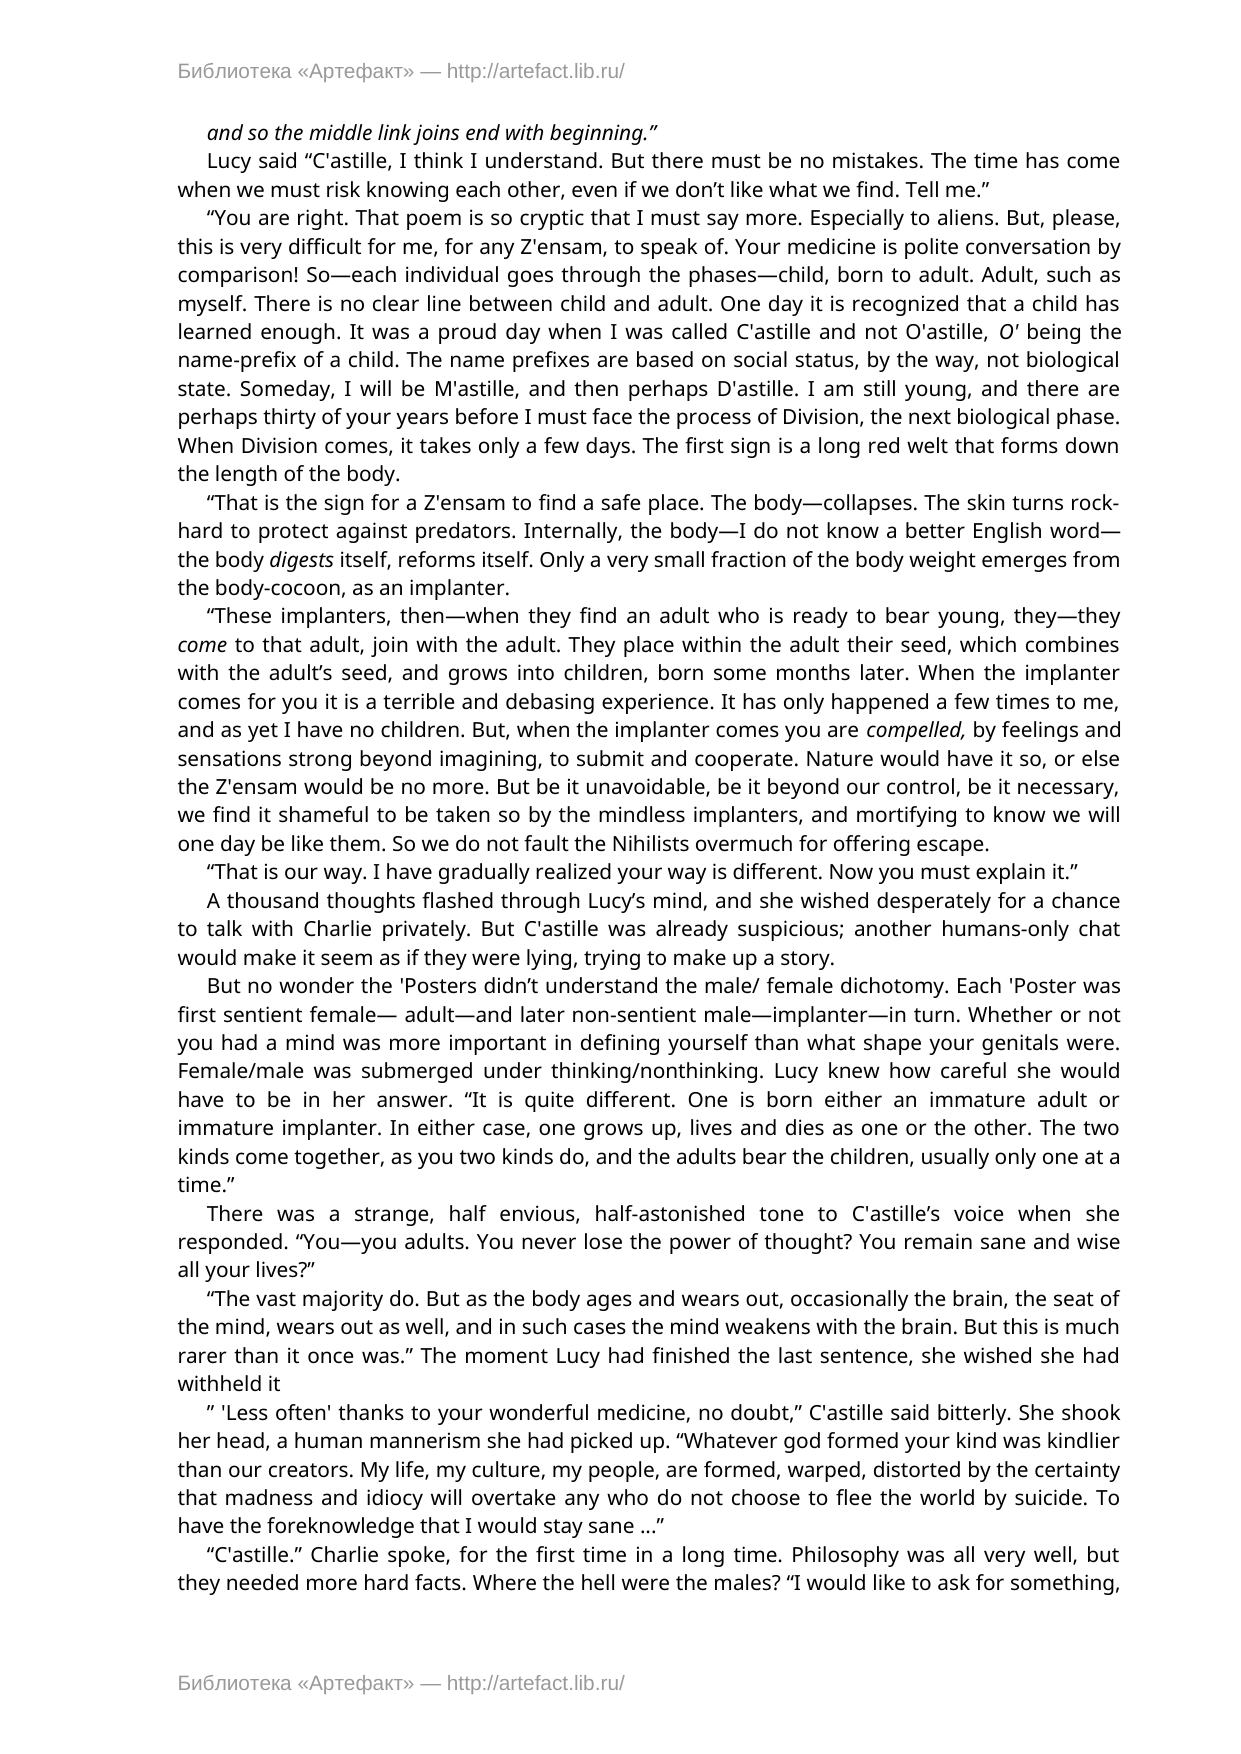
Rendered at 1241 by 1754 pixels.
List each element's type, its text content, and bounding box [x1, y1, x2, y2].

text “You are right. That poem is so cryptic that I must say more. Especially to aliens. But, please, this is very difficult for me, for any Z'ensam, to speak of. Your medicine is polite conversation by comparison! So—each individual goes through the phases—child, born to adult. Adult, such as myself. There is no clear line between child and adult. One day it is recognized that a child has learned enough. It was a proud day when I was called C'astille and not O'astille, O' being the name-prefix of a child. The name prefixes are based on social status, by the way, not biological state. Someday, I will be M'astille, and then perhaps D'astille. I am still young, and there are perhaps thirty of your years before I must face the process of Division, the next biological phase. When Division comes, it takes only a few days. The first sign is a long red welt that forms down the length of the body. [177, 203, 1122, 488]
text “These implanters, then—when they find an adult who is ready to bear young, they—they come to that adult, join with the adult. They place within the adult their seed, which combines with the adult’s seed, and grows into children, born some months later. When the implanter comes for you it is a terrible and debasing experience. It has only happened a few times to me, and as yet I have no children. But, when the implanter comes you are compelled, by feelings and sensations strong beyond imagining, to submit and cooperate. Nature would have it so, or else the Z'ensam would be no more. But be it unavoidable, be it beyond our control, be it necessary, we find it shameful to be taken so by the mindless implanters, and mortifying to know we will one day be like them. So we do not fault the Nihilists overmuch for offering escape. [177, 602, 1122, 857]
text A thousand thoughts flashed through Lucy’s mind, and she wished desperately for a chance to talk with Charlie privately. But C'astille was already suspicious; another humans-only chat would make it seem as if they were lying, trying to make up a story. [177, 886, 1122, 971]
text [177, 1540, 1122, 1597]
text “That is the sign for a Z'ensam to find a safe place. The body—collapses. The skin turns rock-hard to protect against predators. Internally, the body—I do not know a better English word—the body digests itself, reforms itself. Only a very small fraction of the body weight emerges from the body-cocoon, as an implanter. [177, 488, 1122, 602]
text But no wonder the 'Posters didn’t understand the male/ female dichotomy. Each 'Poster was first sentient female— adult—and later non-sentient male—implanter—in turn. Whether or not you had a mind was more important in defining yourself than what shape your genitals were. Female/male was submerged under thinking/nonthinking. Lucy knew how careful she would have to be in her answer. “It is quite different. One is born either an immature adult or immature implanter. In either case, one grows up, lives and dies as one or the other. The two kinds come together, as you two kinds do, and the adults bear the children, usually only one at a time.” [177, 971, 1122, 1199]
text ” 'Less often' thanks to your wonderful medicine, no doubt,” C'astille said bitterly. She shook her head, a human mannerism she had picked up. “Whatever god formed your kind was kindlier than our creators. My life, my culture, my people, are formed, warped, distorted by the certainty that madness and idiocy will overtake any who do not choose to flee the world by suicide. To have the foreknowledge that I would stay sane ...” [177, 1398, 1122, 1540]
text “That is our way. I have gradually realized your way is different. Now you must explain it.” [177, 857, 1122, 886]
text “The vast majority do. But as the body ages and wears out, occasionally the brain, the seat of the mind, wears out as well, and in such cases the mind weakens with the brain. But this is much rarer than it once was.” The moment Lucy had finished the last sentence, she wished she had withheld it [177, 1284, 1122, 1398]
text There was a strange, half envious, half-astonished tone to C'astille’s voice when she responded. “You—you adults. You never lose the power of thought? You remain sane and wise all your lives?” [177, 1199, 1122, 1284]
text Lucy said “C'astille, I think I understand. But there must be no mistakes. The time has come when we must risk knowing each other, even if we don’t like what we find. Tell me.” [177, 147, 1122, 203]
text and so the middle link joins end with beginning.” [177, 118, 1122, 147]
